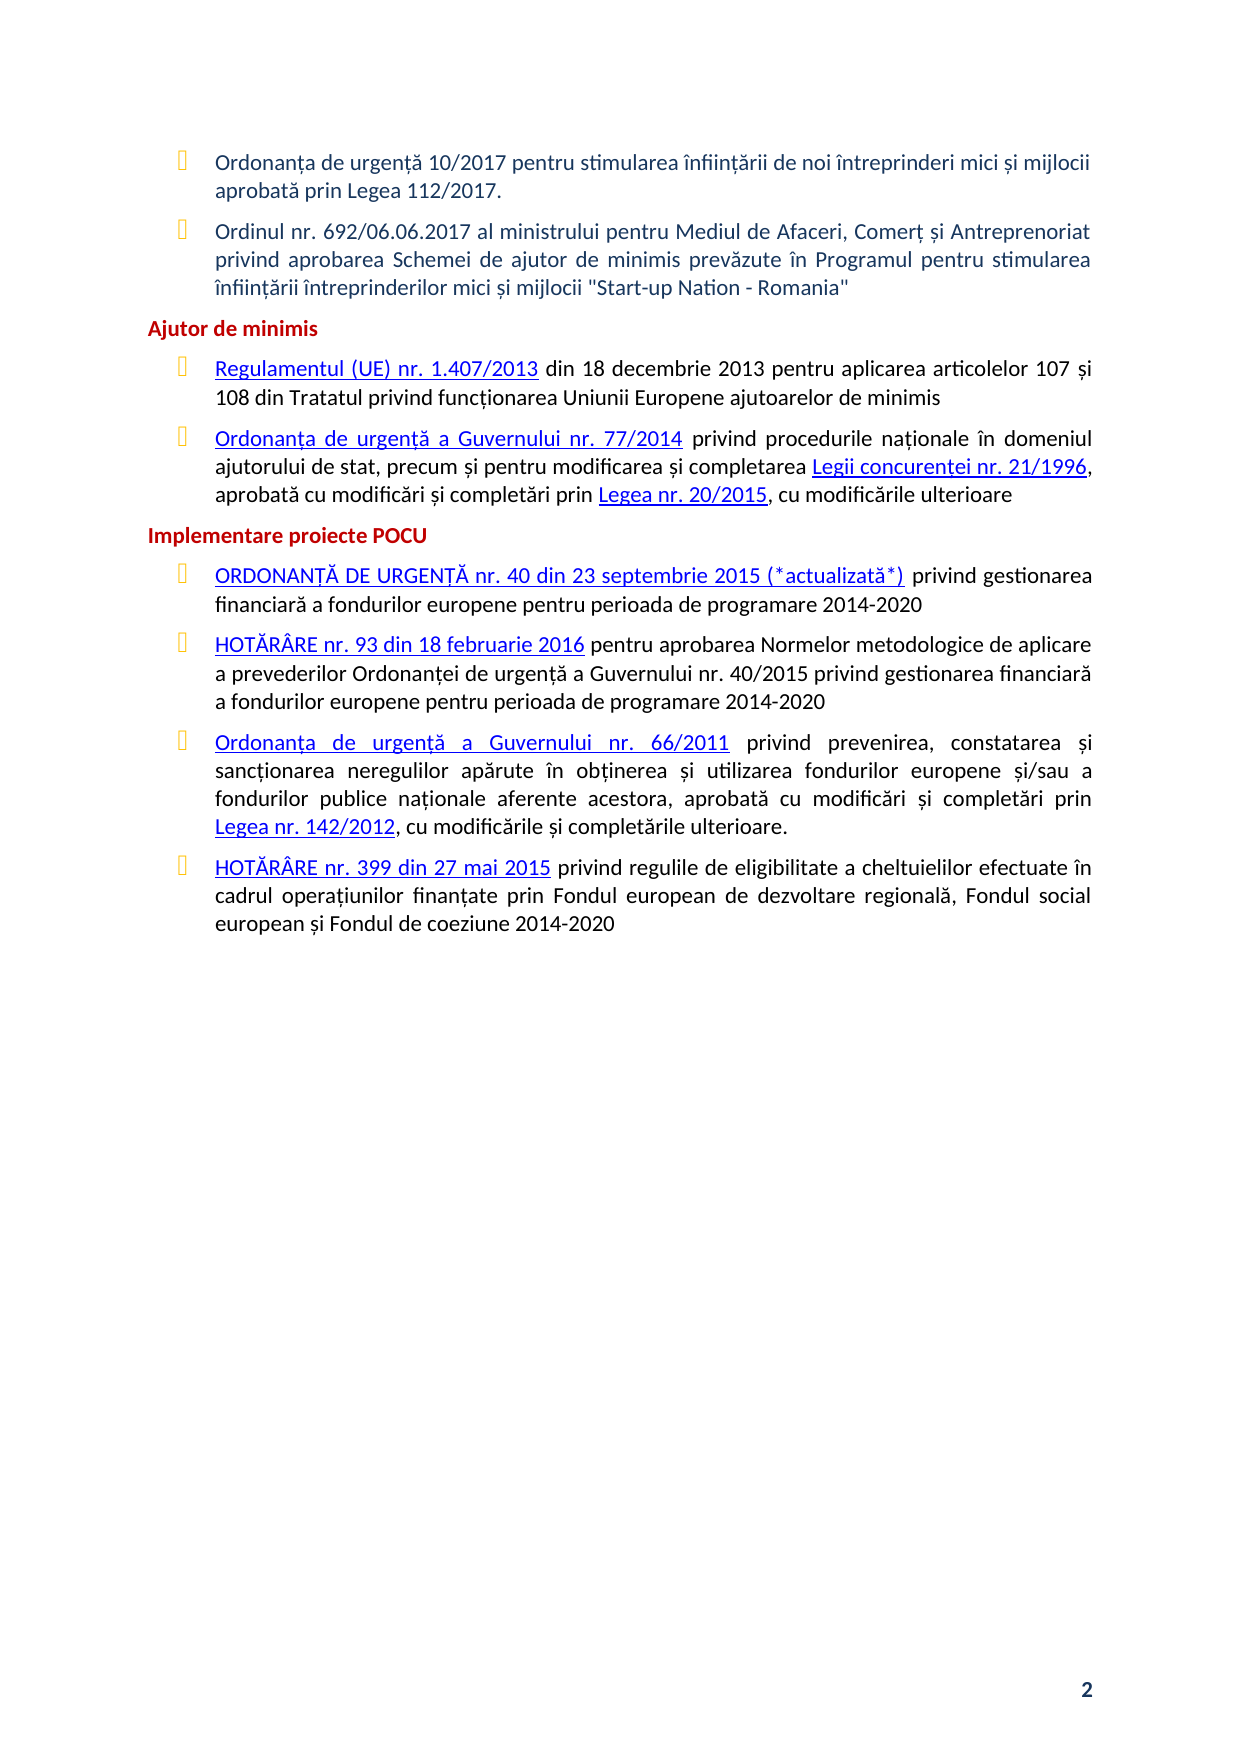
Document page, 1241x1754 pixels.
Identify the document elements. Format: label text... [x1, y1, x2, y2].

list Ordinul nr. 692/06.06.2017 al ministrului pentru Mediul de Afaceri, Comerț și Antreprenoriat privind aprobarea Schemei de ajutor de minimis prevăzute în Programul pentru stimularea înfiinţării întreprinderilor mici şi mijlocii "Start-up Nation - Romania" [177, 217, 1093, 301]
text Implementare proiecte POCU [148, 521, 1093, 549]
list ORDONANŢĂ DE URGENŢĂ nr. 40 din 23 septembrie 2015 (*actualizată*) privind gestionarea financiară a fondurilor europene pentru perioada de programare 2014-2020 [177, 561, 1093, 618]
list HOTĂRÂRE nr. 399 din 27 mai 2015 privind regulile de eligibilitate a cheltuielilor efectuate în cadrul operaţiunilor finanţate prin Fondul european de dezvoltare regională, Fondul social european şi Fondul de coeziune 2014-2020 [177, 853, 1093, 938]
list HOTĂRÂRE nr. 93 din 18 februarie 2016 pentru aprobarea Normelor metodologice de aplicare a prevederilor Ordonanţei de urgenţă a Guvernului nr. 40/2015 privind gestionarea financiară a fondurilor europene pentru perioada de programare 2014-2020 [177, 631, 1093, 715]
text Ajutor de minimis [148, 314, 1093, 342]
list Regulamentul (UE) nr. 1.407/2013 din 18 decembrie 2013 pentru aplicarea articolelor 107 şi 108 din Tratatul privind funcţionarea Uniunii Europene ajutoarelor de minimis [177, 354, 1093, 411]
list Ordonanţa de urgenţă a Guvernului nr. 77/2014 privind procedurile naţionale în domeniul ajutorului de stat, precum şi pentru modificarea şi completarea <LLNK 11996 21 11 221 0 29>Legii concurenţei nr. 21/1996, aprobată cu modificări şi completări prin <LLNK 12015 20 10 201 0 17>Legea nr. 20/2015, cu modificările ulterioare [177, 424, 1093, 508]
list Ordonanţa de urgenţă a Guvernului nr. 66/2011 privind prevenirea, constatarea şi sancţionarea neregulilor apărute în obţinerea şi utilizarea fondurilor europene şi/sau a fondurilor publice naţionale aferente acestora, aprobată cu modificări şi completări prin <LLNK 12012 142 10 201 0 18>Legea nr. 142/2012, cu modificările şi completările ulterioare. [177, 728, 1093, 840]
list Ordonanța de urgență 10/2017 pentru stimularea înființării de noi întreprinderi mici și mijlocii aprobată prin Legea 112/2017. [177, 148, 1093, 204]
